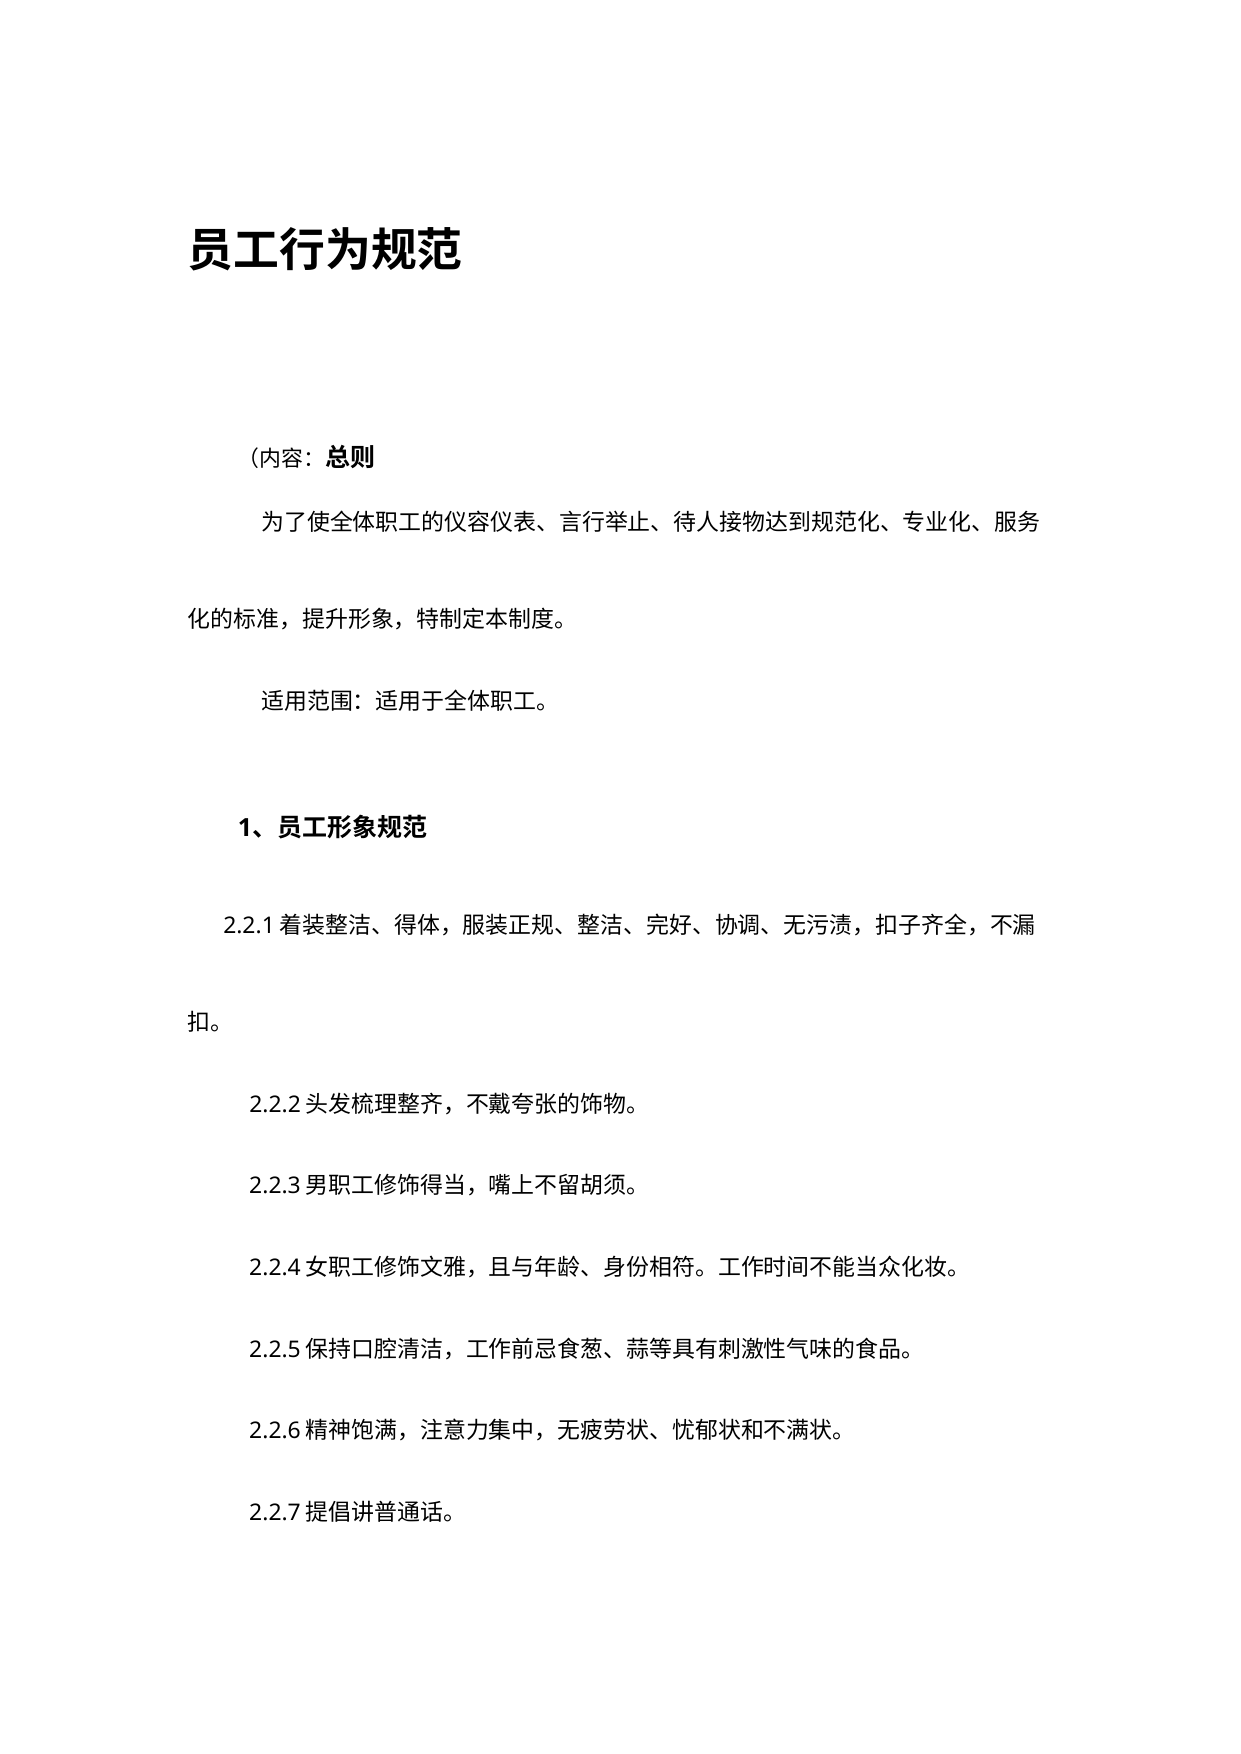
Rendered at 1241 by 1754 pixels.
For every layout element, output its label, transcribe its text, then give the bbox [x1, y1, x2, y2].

text 2.2.4女职工修饰文雅，且与年龄、身份相符。工作时间不能当众化妆。 [187, 1233, 1053, 1298]
subtitle 员工行为规范 [187, 197, 1053, 295]
text 为了使全体职工的仪容仪表、言行举止、待人接物达到规范化、专业化、服务化的标准，提升形象，特制定本制度。 [187, 488, 1053, 650]
text 2.2.2头发梳理整齐，不戴夸张的饰物。 [187, 1070, 1053, 1135]
text 适用范围：适用于全体职工。 [187, 667, 1053, 781]
text 2.2.7提倡讲普通话。 [187, 1478, 1053, 1543]
text 1、员工形象规范 2.2.1着装整洁、得体，服装正规、整洁、完好、协调、无污渍，扣子齐全，不漏扣。 [187, 793, 1053, 1053]
text 2.2.3男职工修饰得当，嘴上不留胡须。 [187, 1152, 1053, 1217]
text 2.2.5保持口腔清洁，工作前忌食葱、蒜等具有刺激性气味的食品。 [187, 1315, 1053, 1380]
text （内容：总则 [187, 423, 1053, 488]
text 2.2.6精神饱满，注意力集中，无疲劳状、忧郁状和不满状。 [187, 1397, 1053, 1462]
